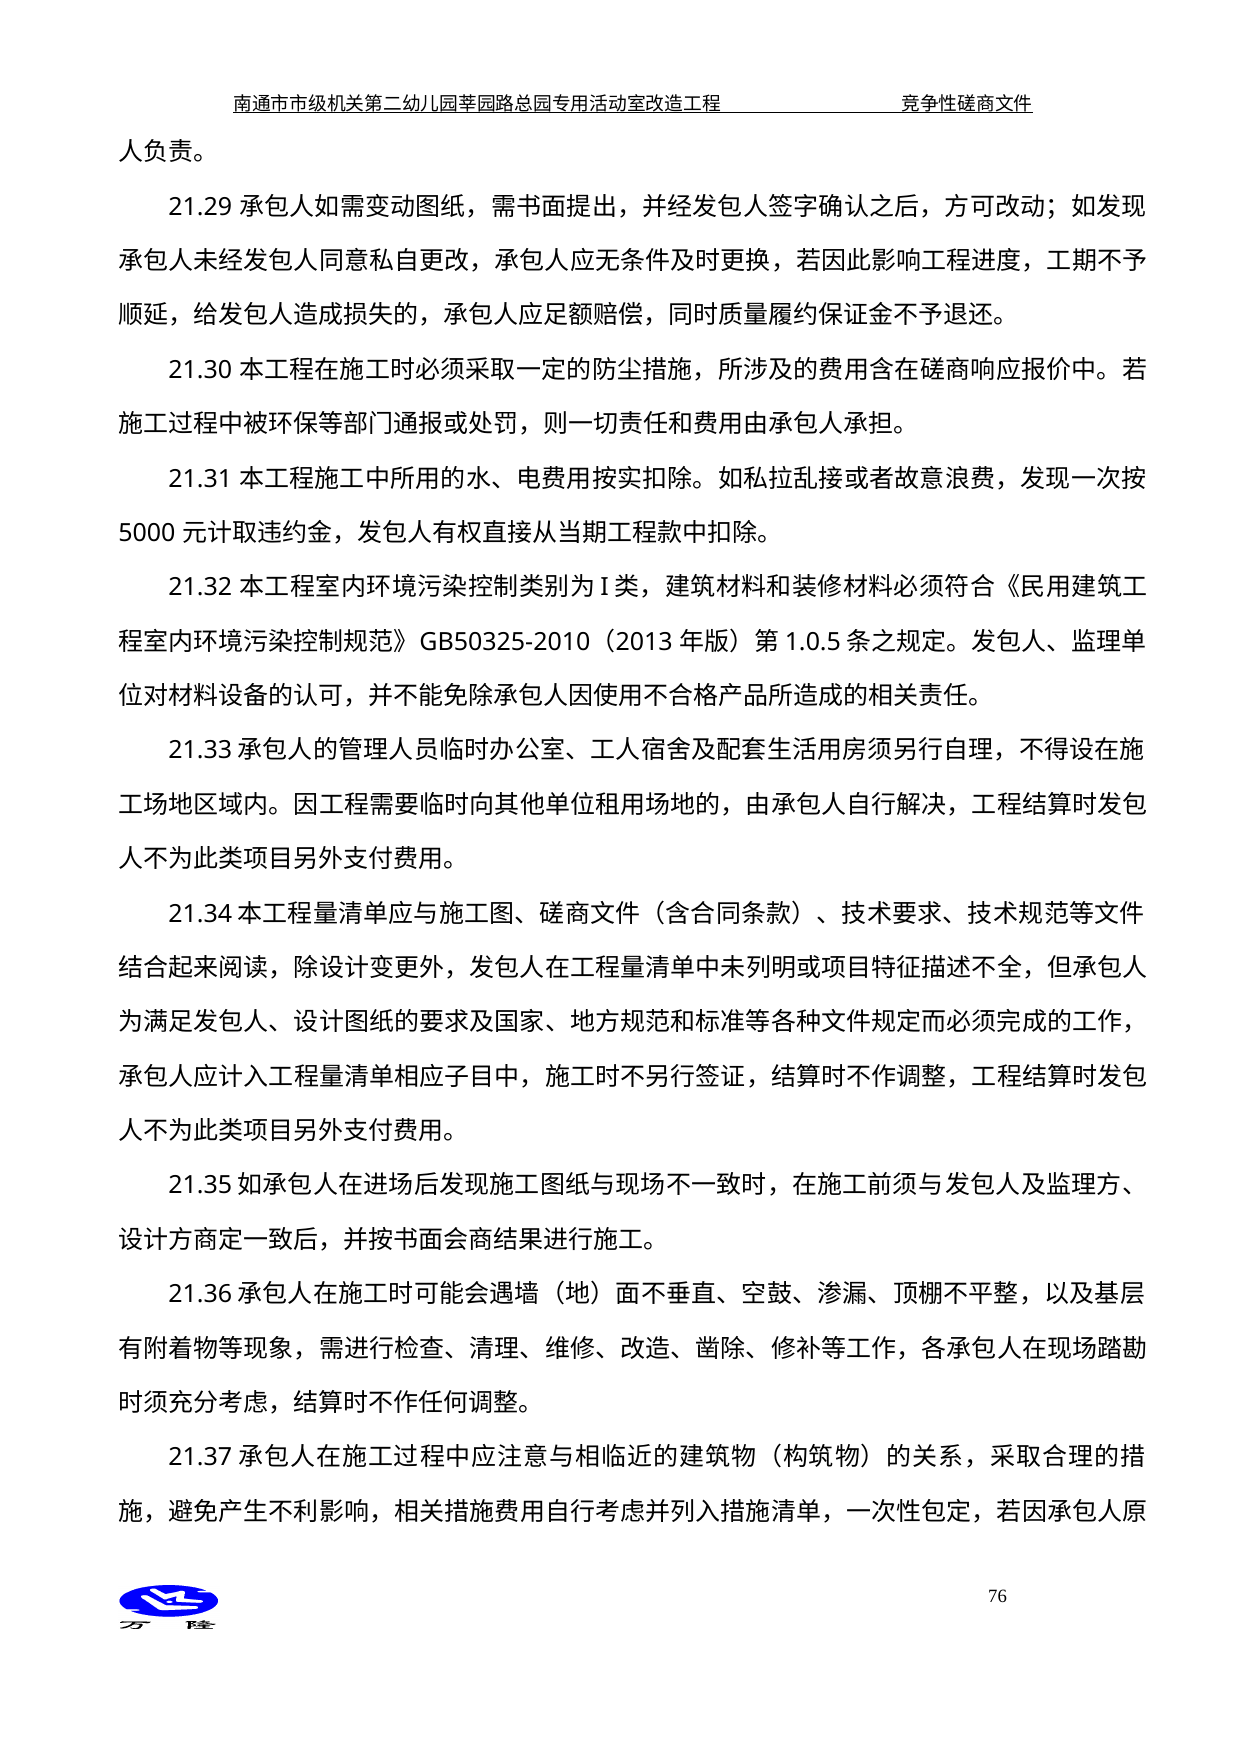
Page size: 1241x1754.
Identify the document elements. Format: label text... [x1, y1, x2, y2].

text 21.35如承包人在进场后发现施工图纸与现场不一致时，在施工前须与发包人及监理方、设计方商定一致后，并按书面会商结果进行施工。 [118, 1165, 1147, 1256]
text 21.33承包人的管理人员临时办公室、工人宿舍及配套生活用房须另行自理，不得设在施工场地区域内。因工程需要临时向其他单位租用场地的，由承包人自行解决，工程结算时发包人不为此类项目另外支付费用。 [118, 730, 1147, 875]
text 21.31 本工程施工中所用的水、电费用按实扣除。如私拉乱接或者故意浪费，发现一次按 5000 元计取违约金，发包人有权直接从当期工程款中扣除。 [118, 458, 1147, 549]
text 21.32 本工程室内环境污染控制类别为I类，建筑材料和装修材料必须符合《民用建筑工程室内环境污染控制规范》GB50325-2010（2013 年版）第1.0.5条之规定。发包人、监理单位对材料设备的认可，并不能免除承包人因使用不合格产品所造成的相关责任。 [118, 567, 1147, 712]
picture [118, 1585, 220, 1629]
text 21.36承包人在施工时可能会遇墙（地）面不垂直、空鼓、渗漏、顶棚不平整，以及基层有附着物等现象，需进行检查、清理、维修、改造、凿除、修补等工作，各承包人在现场踏勘时须充分考虑，结算时不作任何调整。 [118, 1274, 1147, 1419]
text 21.37承包人在施工过程中应注意与相临近的建筑物（构筑物）的关系，采取合理的措施，避免产生不利影响，相关措施费用自行考虑并列入措施清单，一次性包定，若因承包人原因造成建筑物（构筑物）出现位移、裂缝等情况，由承包人负责赔偿，相关费用自行估算并列入报价，一次性包定。 [118, 1437, 1147, 1527]
text 21.30 本工程在施工时必须采取一定的防尘措施，所涉及的费用含在磋商响应报价中。若施工过程中被环保等部门通报或处罚，则一切责任和费用由承包人承担。 [118, 349, 1147, 440]
text 21.34本工程量清单应与施工图、磋商文件（含合同条款）、技术要求、技术规范等文件结合起来阅读，除设计变更外，发包人在工程量清单中未列明或项目特征描述不全，但承包人为满足发包人、设计图纸的要求及国家、地方规范和标准等各种文件规定而必须完成的工作，承包人应计入工程量清单相应子目中，施工时不另行签证，结算时不作调整，工程结算时发包人不为此类项目另外支付费用。 [118, 893, 1147, 1147]
text 21.28 在履行合同过程中，承包人不得转包，一经发现，取消承包资格，上报有关主管部门，全额履约保证金不予退还，并且已完成的工程量不予结算，所造成的责任与损失均由承包人负责。 [118, 132, 1147, 168]
text 21.29 承包人如需变动图纸，需书面提出，并经发包人签字确认之后，方可改动；如发现承包人未经发包人同意私自更改，承包人应无条件及时更换，若因此影响工程进度，工期不予顺延，给发包人造成损失的，承包人应足额赔偿，同时质量履约保证金不予退还。 [118, 186, 1147, 331]
